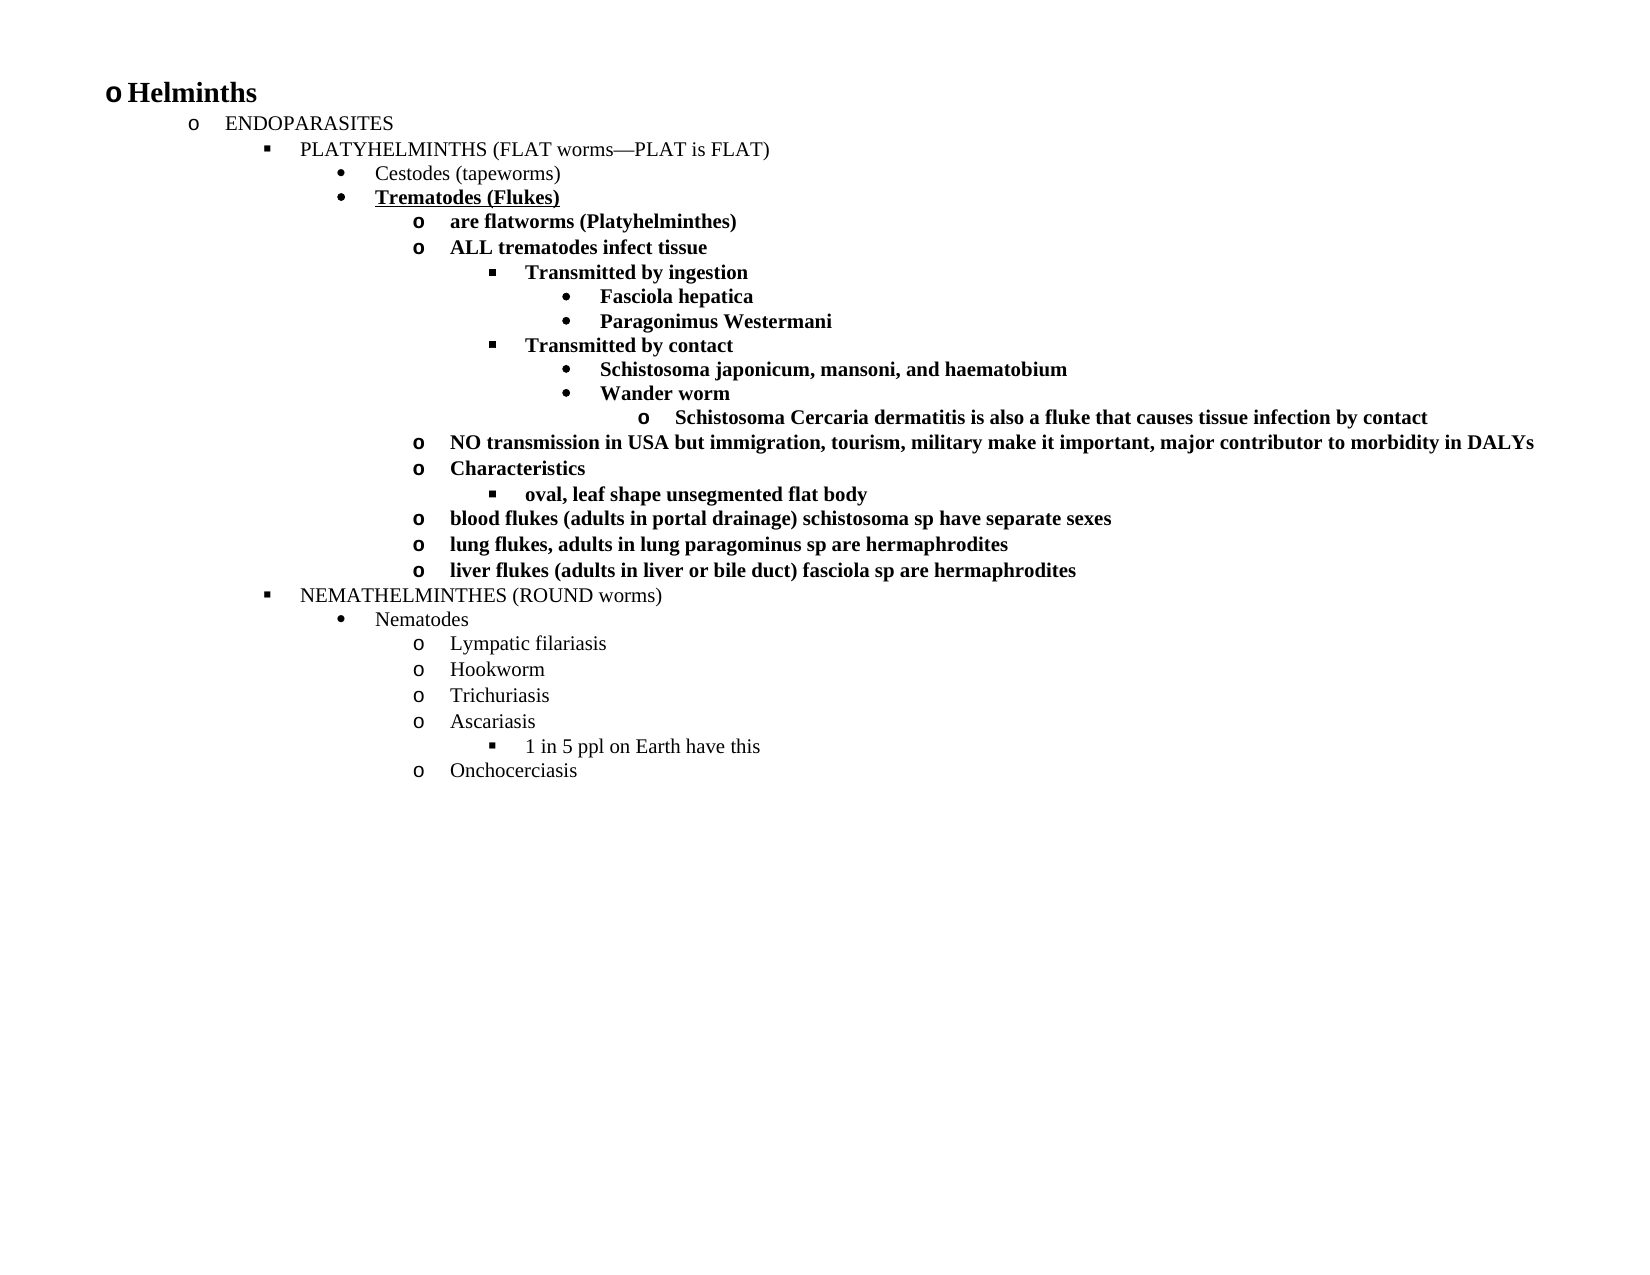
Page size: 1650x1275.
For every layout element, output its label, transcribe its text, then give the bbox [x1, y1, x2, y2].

list NEMATHELMINTHES (ROUND worms) [262, 583, 1575, 607]
list Lympatic filariasis [412, 631, 1575, 657]
list Hookworm [412, 657, 1575, 683]
list Cestodes (tapeworms) [337, 161, 1575, 185]
list blood flukes (adults in portal drainage) schistosoma sp have separate sexes [412, 506, 1575, 532]
list Paragonimus Westermani [562, 308, 1575, 333]
list Onchocerciasis [412, 758, 1575, 784]
list 1 in 5 ppl on Earth have this [487, 734, 1575, 758]
list Characteristics [412, 456, 1575, 482]
list Nematodes [337, 607, 1575, 631]
list Transmitted by contact [487, 333, 1575, 357]
list ALL trematodes infect tissue [412, 235, 1575, 260]
list Helminths [105, 75, 1575, 111]
list oval, leaf shape unsegmented flat body [487, 482, 1575, 506]
list NO transmission in USA but immigration, tourism, military make it important, major contributor to morbidity in DALYs [412, 431, 1575, 456]
list Schistosoma japonicum, mansoni, and haematobium [562, 357, 1575, 381]
list ENDOPARASITES [187, 111, 1575, 137]
list Schistosoma Cercaria dermatitis is also a fluke that causes tissue infection by contact [637, 405, 1575, 431]
list liver flukes (adults in liver or bile duct) fasciola sp are hermaphrodites [412, 557, 1575, 583]
list Ascariasis [412, 708, 1575, 734]
list PLATYHELMINTHS (FLAT worms—PLAT is FLAT) [262, 137, 1575, 161]
list lung flukes, adults in lung paragominus sp are hermaphrodites [412, 532, 1575, 557]
list Fasciola hepatica [562, 284, 1575, 308]
list are flatworms (Platyhelminthes) [412, 209, 1575, 235]
list Wander worm [562, 381, 1575, 405]
list Transmitted by ingestion [487, 260, 1575, 284]
list Trematodes (Flukes) [337, 185, 1575, 209]
list Trichuriasis [412, 683, 1575, 708]
